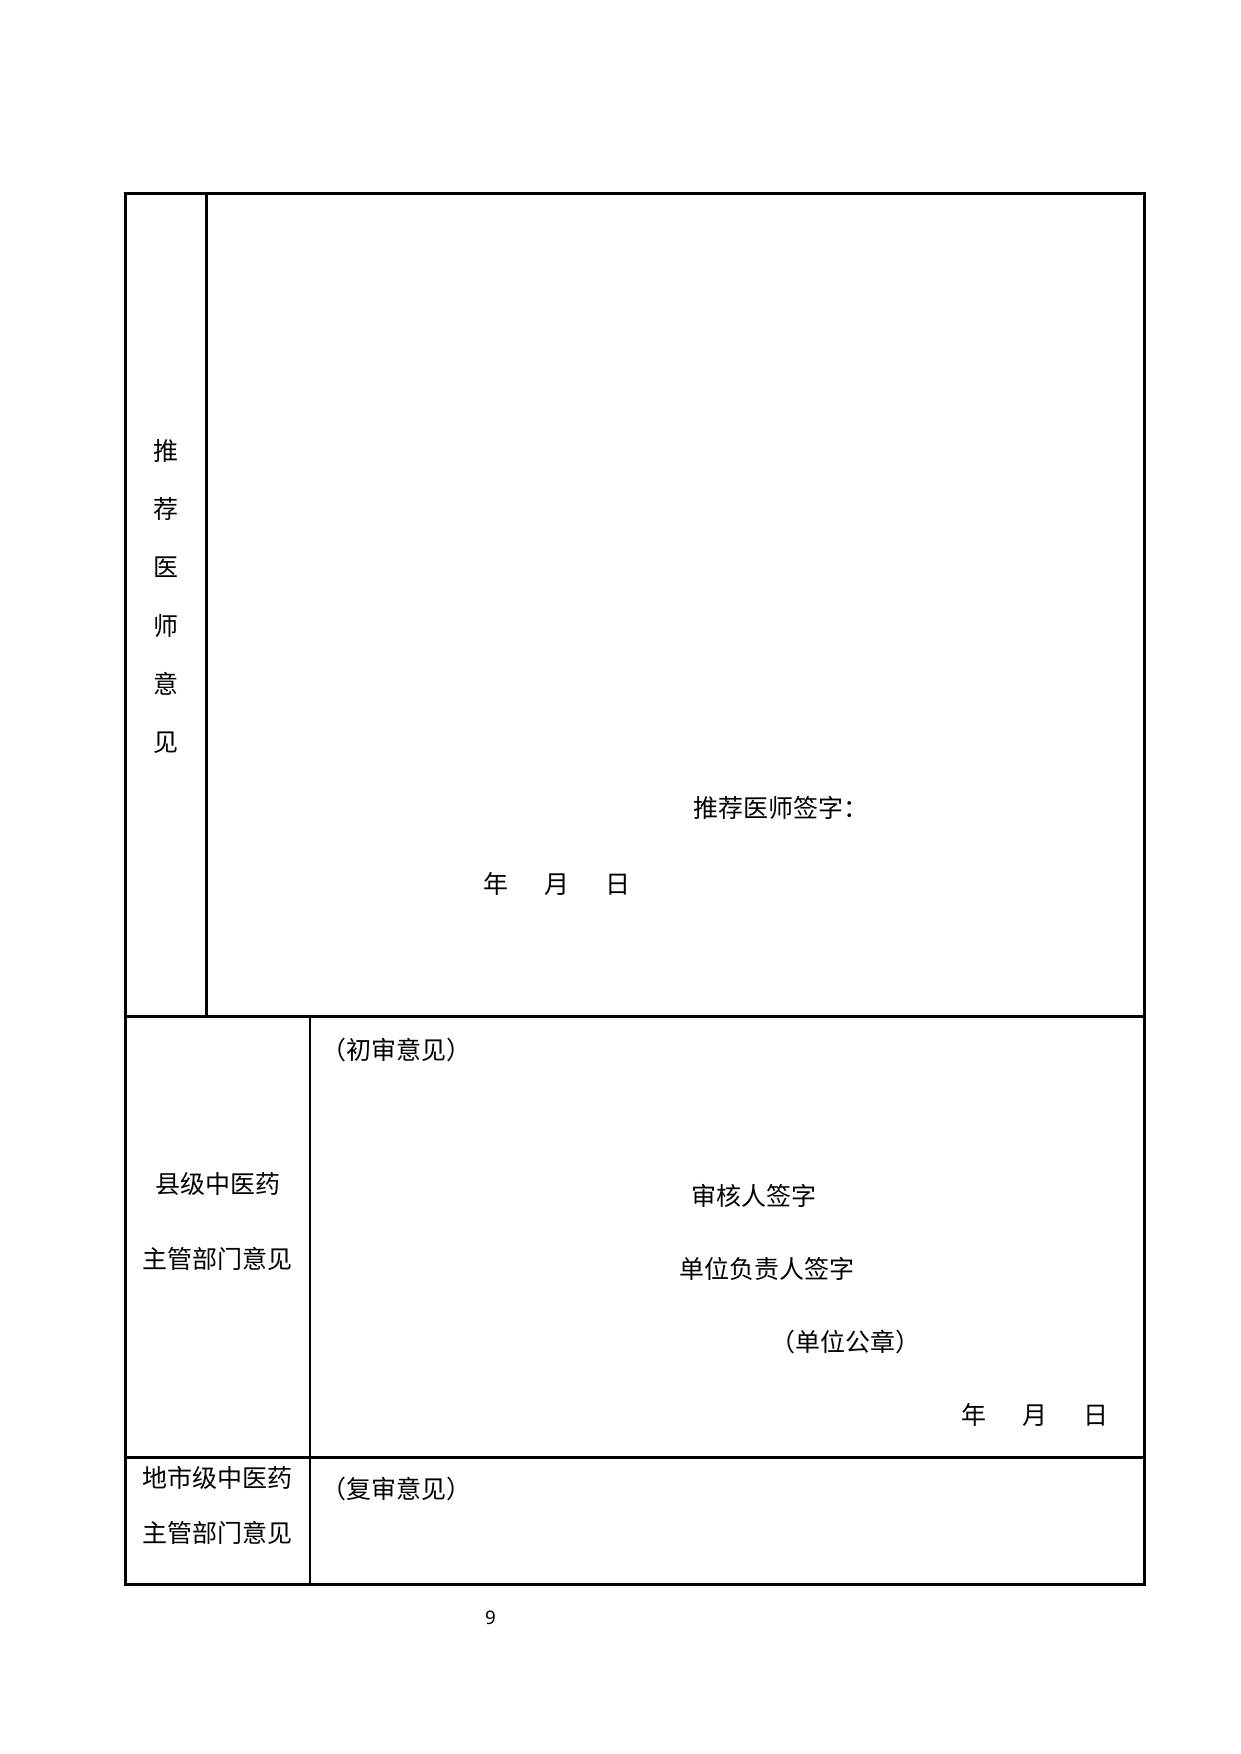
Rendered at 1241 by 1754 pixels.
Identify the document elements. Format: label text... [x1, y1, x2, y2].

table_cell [311, 1459, 1143, 1583]
table_cell 地市级中医药主管部门意见 [127, 1459, 309, 1583]
table_cell 推荐医师签字： 年 月 日 [208, 195, 1143, 1015]
table_cell （初审意见） 审核人签字 单位负责人签字 （单位公章） 年 月 日 [311, 1018, 1143, 1456]
table_cell 推 荐 医 师 意 见 [127, 195, 205, 1015]
table_cell 县级中医药 主管部门意见 [127, 1018, 309, 1456]
